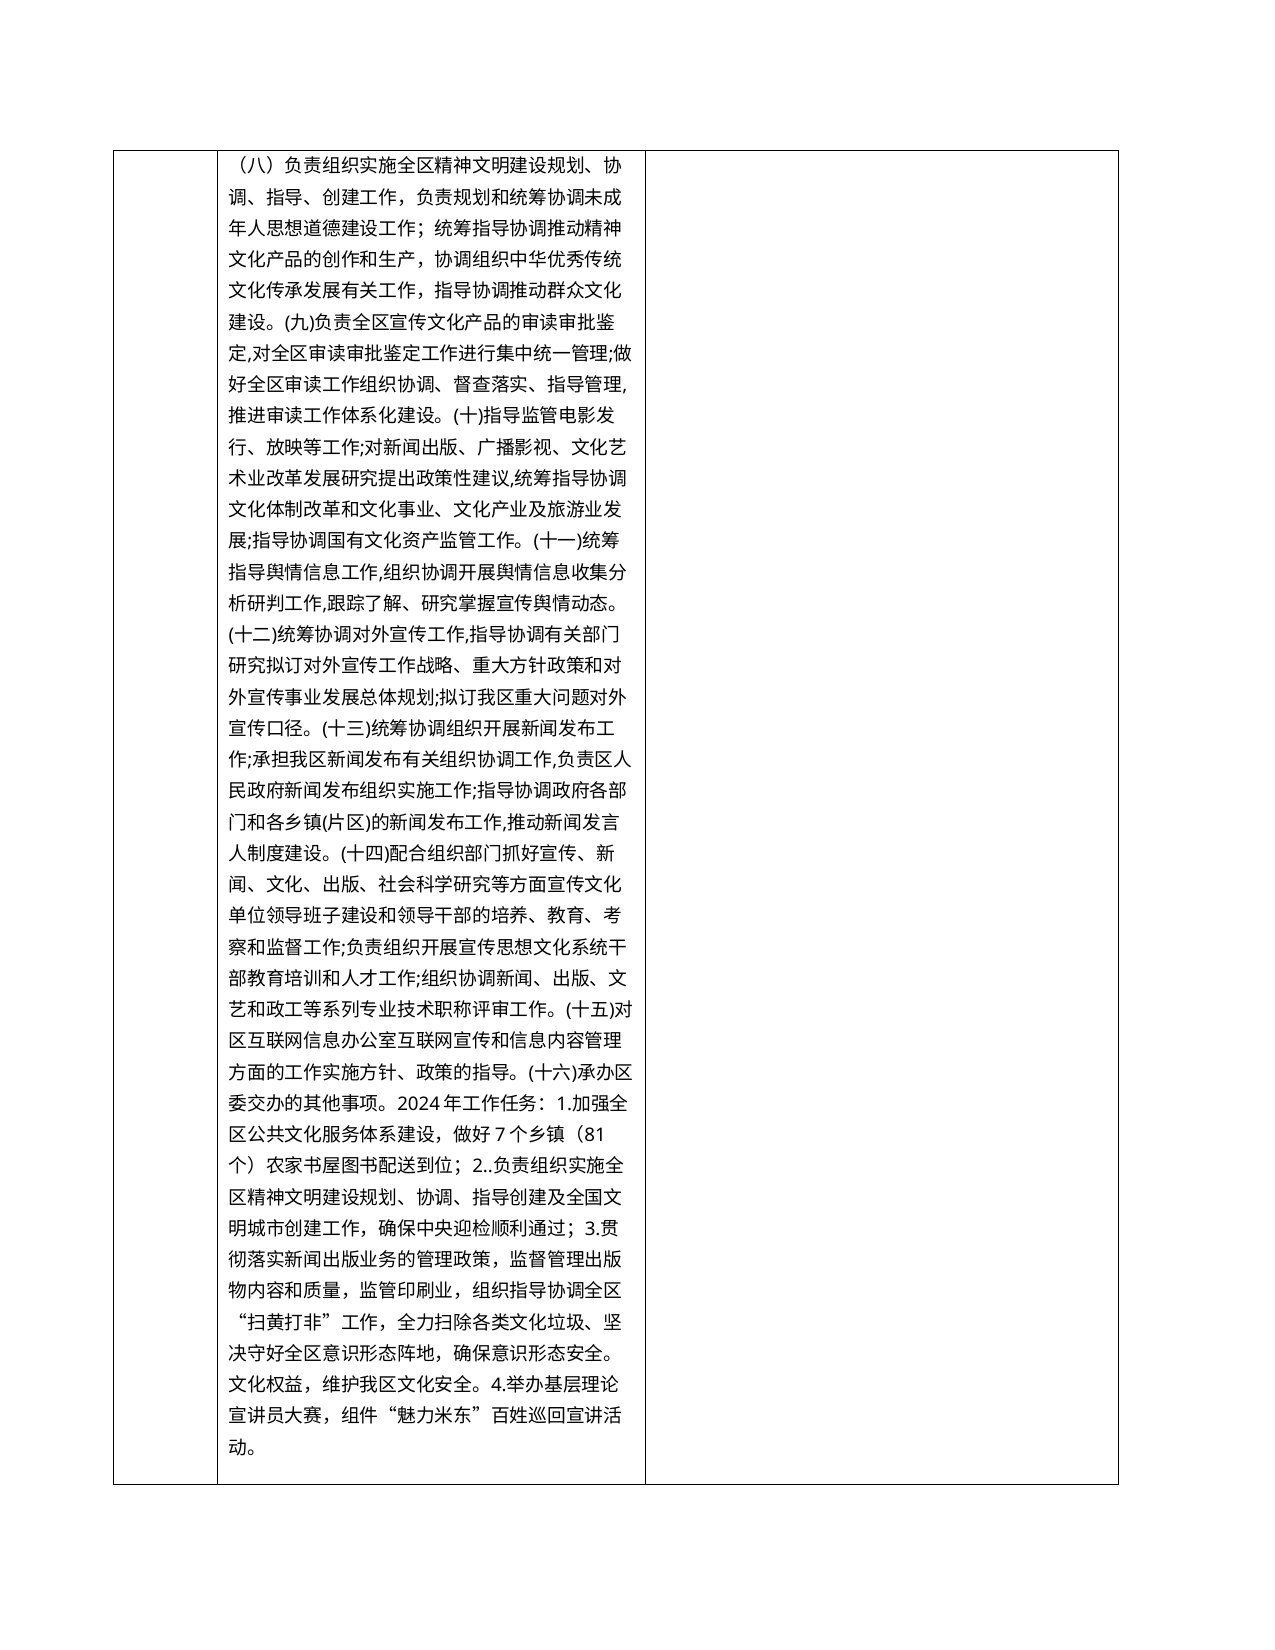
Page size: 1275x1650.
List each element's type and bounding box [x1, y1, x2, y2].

table_cell [218, 151, 645, 1484]
table_cell [646, 151, 1118, 1484]
